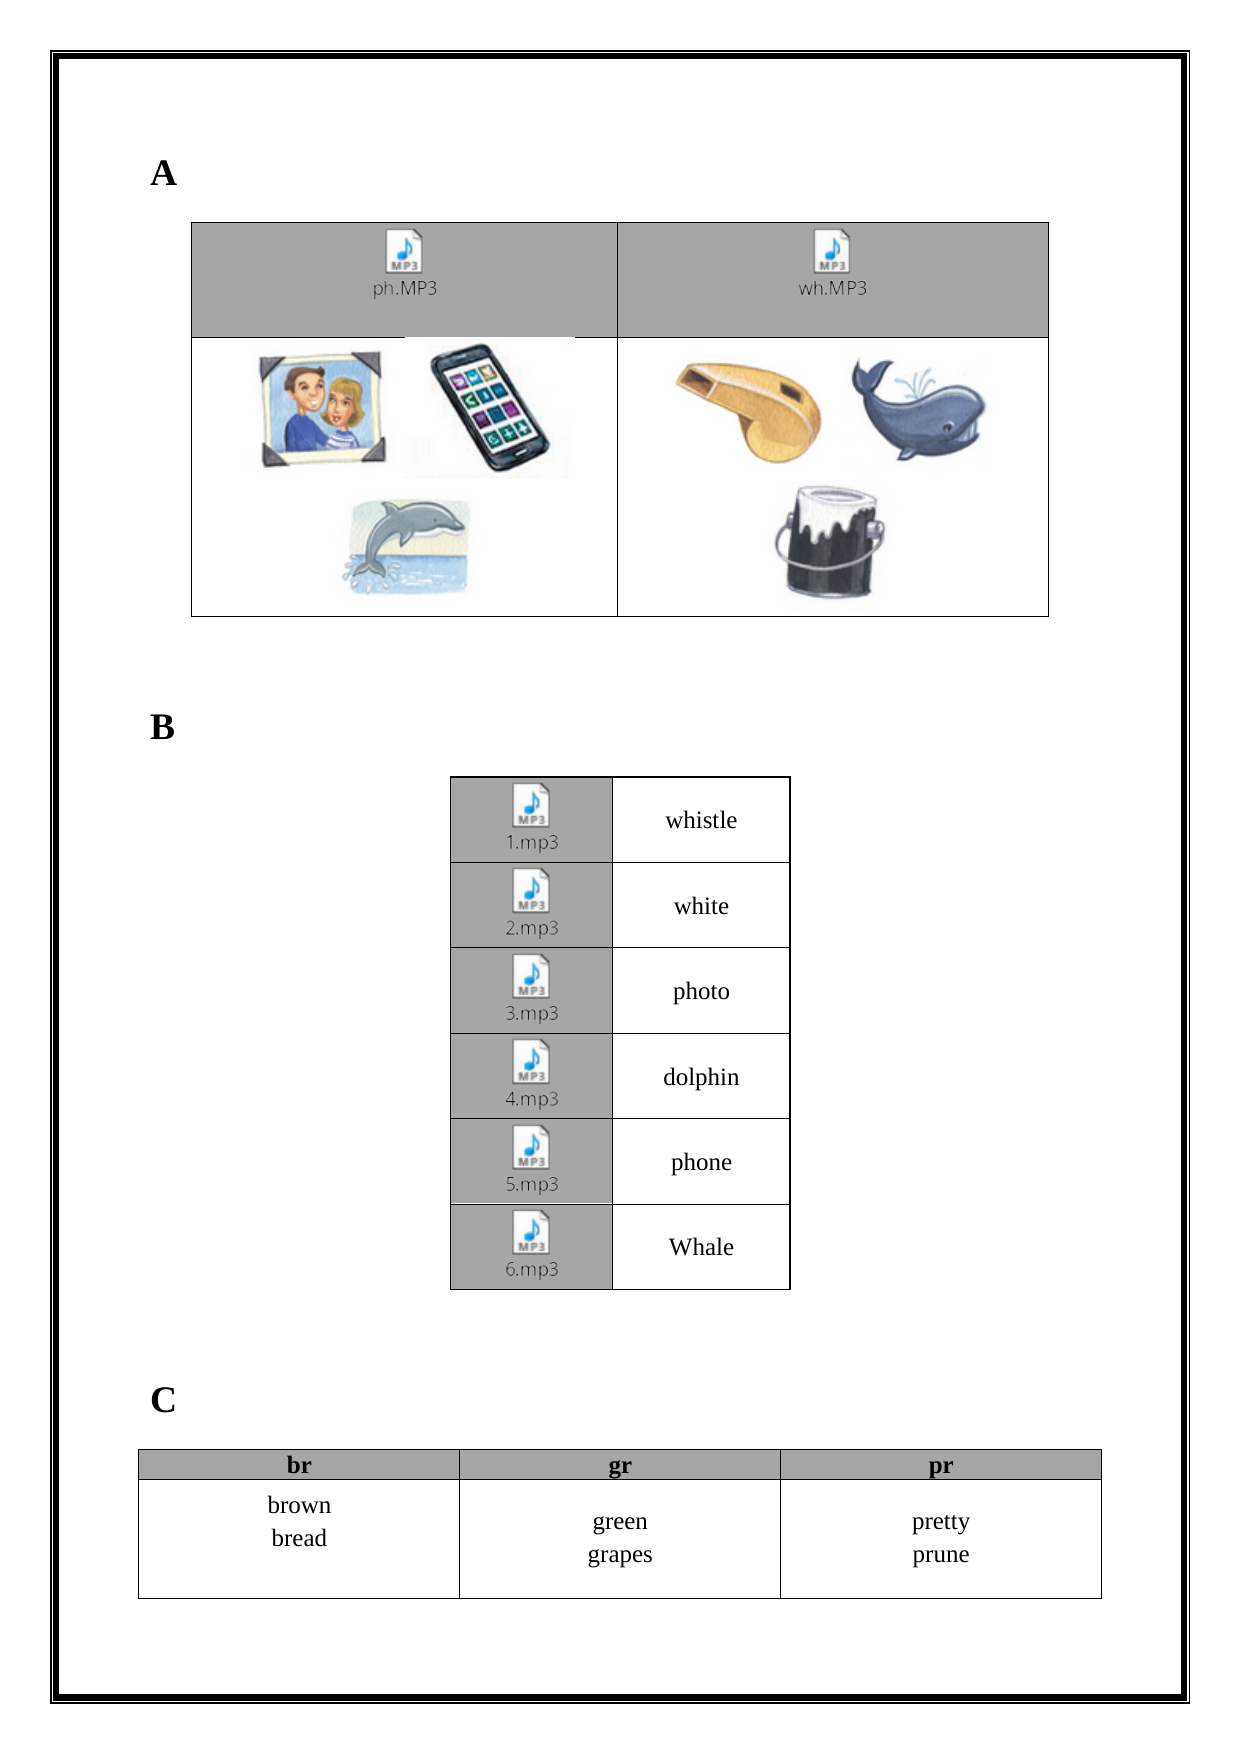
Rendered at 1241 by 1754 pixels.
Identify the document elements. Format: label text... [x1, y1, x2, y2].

table_header whistle [613, 778, 789, 862]
text B [150, 704, 1090, 747]
table_cell dolphin [613, 1034, 789, 1118]
table_cell [451, 1205, 612, 1289]
table_cell [489, 338, 617, 616]
table_cell phone [613, 1119, 789, 1203]
table_cell [451, 948, 612, 1033]
table_cell green grapes [460, 1480, 780, 1598]
table_cell [618, 338, 1048, 616]
table_cell [192, 338, 404, 616]
table_cell pretty prune [781, 1480, 1101, 1598]
picture [665, 341, 1002, 612]
table_header gr [460, 1450, 780, 1479]
table_cell [451, 1119, 612, 1203]
picture [234, 337, 575, 616]
table_cell photo [613, 948, 789, 1033]
table_header pr [781, 1450, 1101, 1479]
table_cell [451, 1034, 612, 1118]
table_cell [451, 863, 612, 947]
table_cell Whale [613, 1205, 789, 1289]
text C [150, 1377, 1090, 1420]
text A [150, 150, 1090, 193]
table_header [618, 223, 1048, 337]
table_cell brown bread [139, 1480, 459, 1598]
table_header br [139, 1450, 459, 1479]
table_header [451, 778, 612, 862]
table_header [192, 223, 617, 337]
table_cell white [613, 863, 789, 947]
